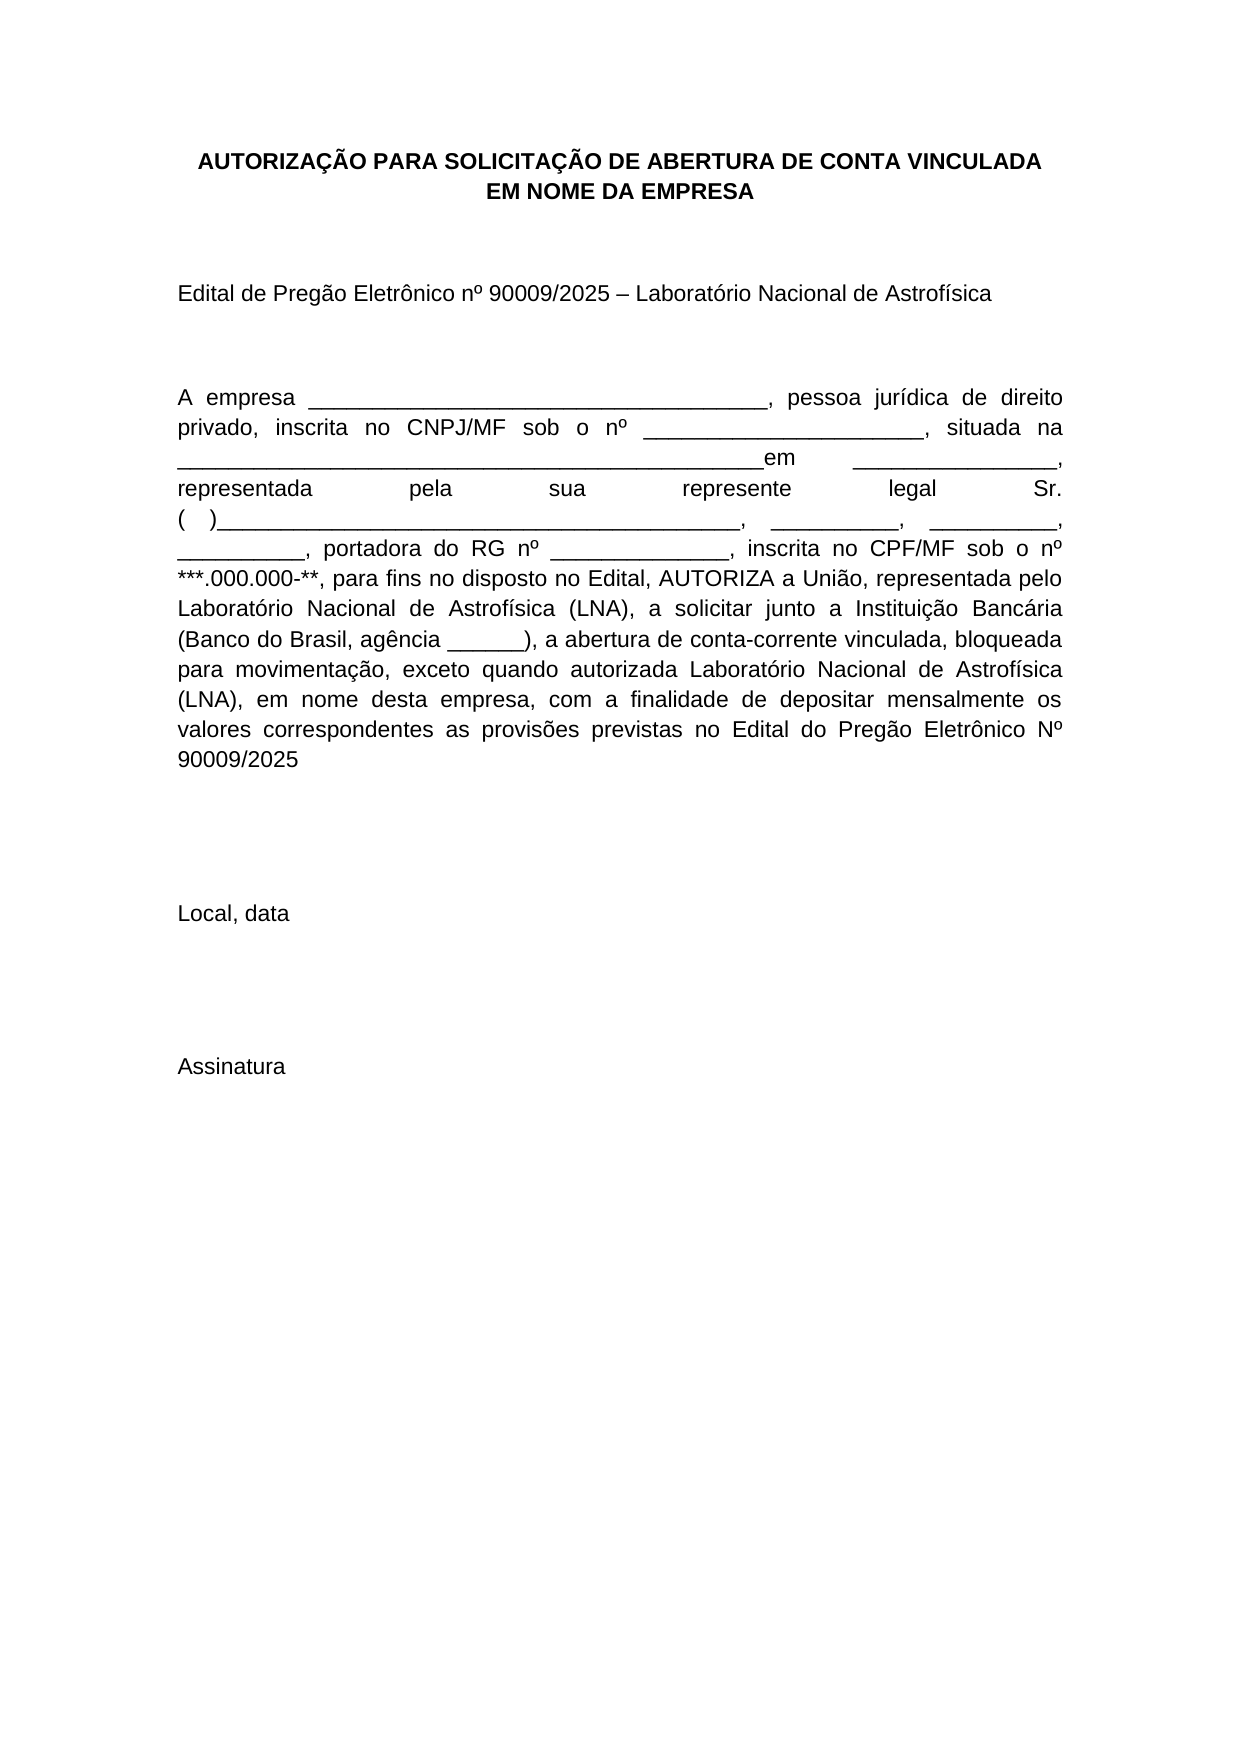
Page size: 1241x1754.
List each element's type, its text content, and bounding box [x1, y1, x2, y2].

text A empresa ____________________________________, pessoa jurídica de direito privado, inscrita no CNPJ/MF sob o nº ______________________, situada na ______________________________________________em ________________, representada pela sua represente legal Sr.( )_________________________________________, __________, __________, __________, portadora do RG nº ______________, inscrita no CPF/MF sob o nº ***.000.000-**, para fins no disposto no Edital, AUTORIZA a União, representada pelo Laboratório Nacional de Astrofísica (LNA), a solicitar junto a Instituição Bancária (Banco do Brasil, agência ______), a abertura de conta-corrente vinculada, bloqueada para movimentação, exceto quando autorizada Laboratório Nacional de Astrofísica (LNA), em nome desta empresa, com a finalidade de depositar mensalmente os valores correspondentes as provisões previstas no Edital do Pregão Eletrônico Nº 90009/2025 [177, 384, 1063, 773]
text Local, data [177, 899, 1063, 926]
text AUTORIZAÇÃO PARA SOLICITAÇÃO DE ABERTURA DE CONTA VINCULADA EM NOME DA EMPRESA [177, 148, 1063, 204]
text Edital de Pregão Eletrônico nº 90009/2025 – Laboratório Nacional de Astrofísica [177, 280, 1063, 306]
text Assinatura [177, 1053, 1063, 1079]
